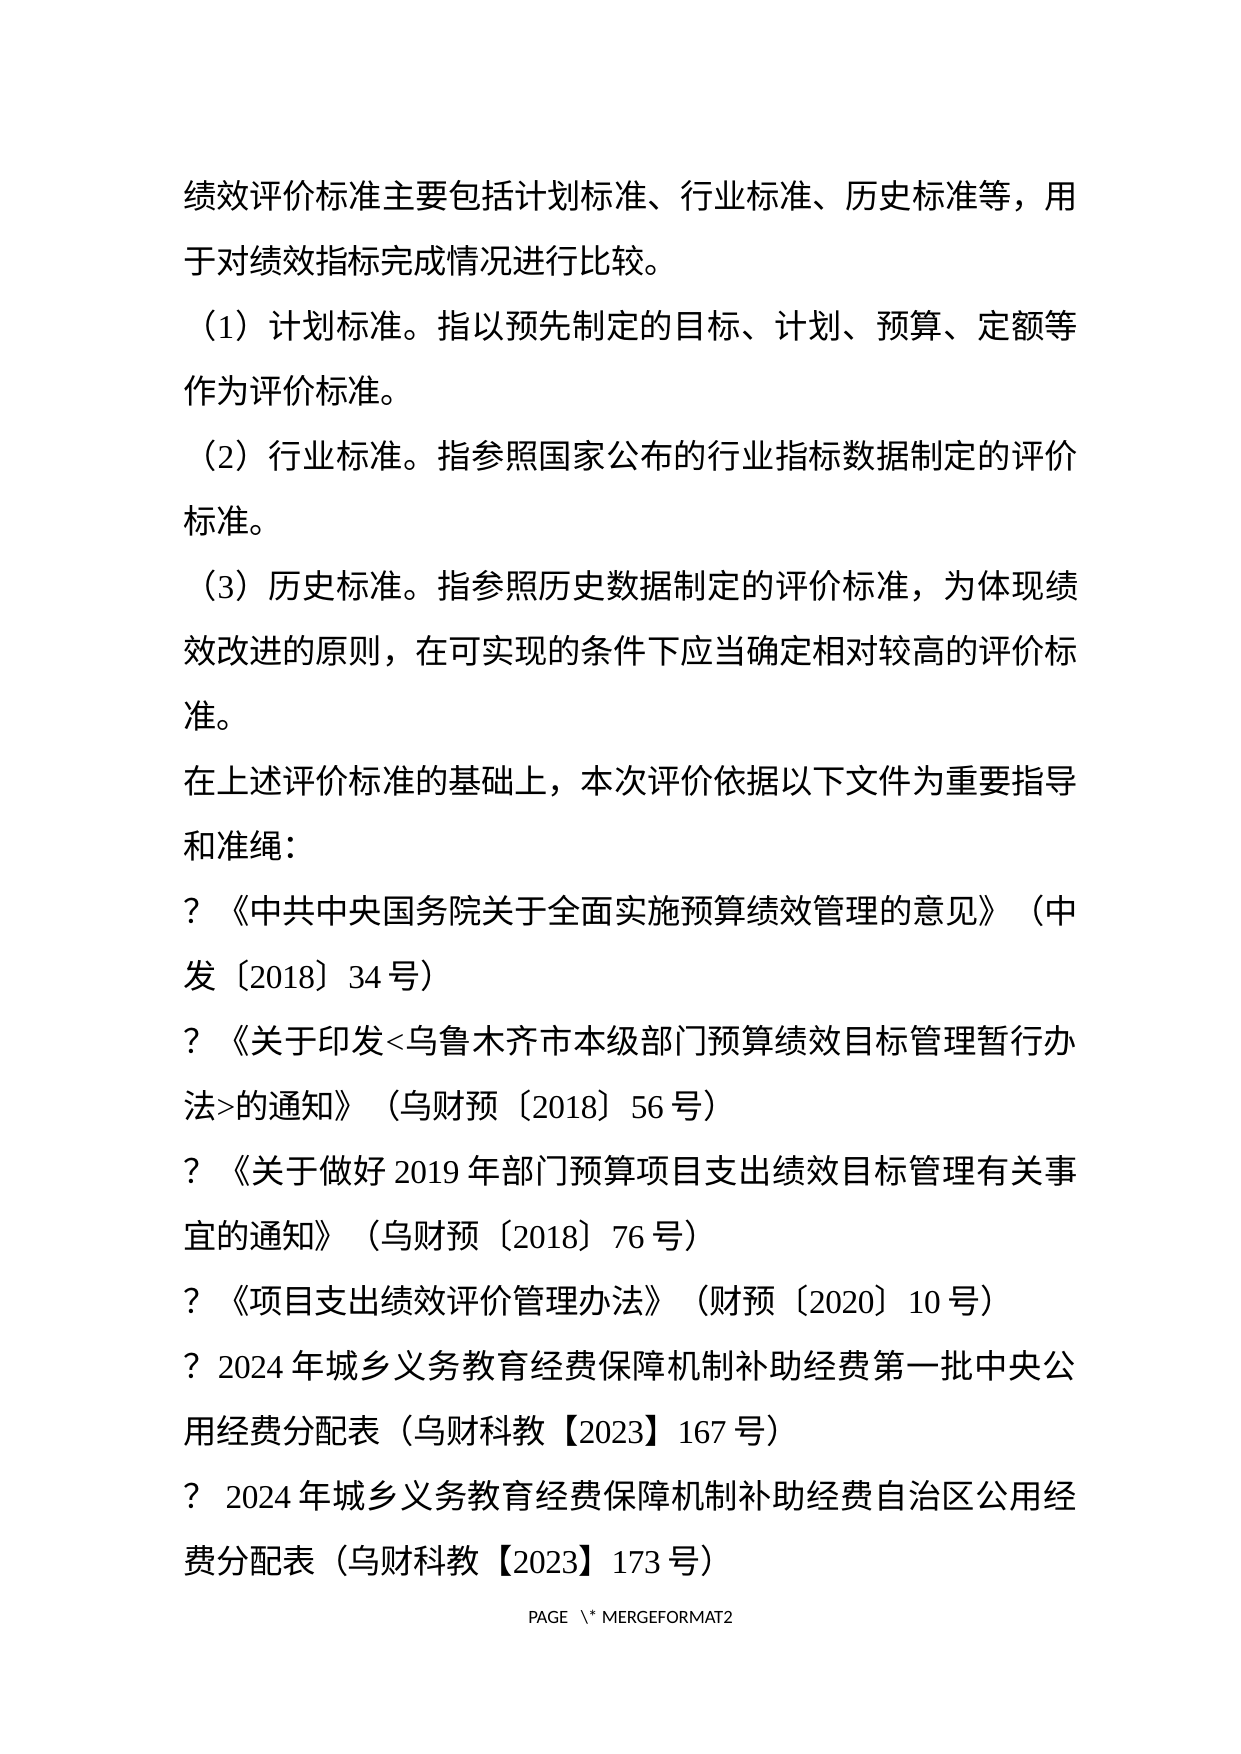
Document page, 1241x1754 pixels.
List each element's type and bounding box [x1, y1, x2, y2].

text [183, 162, 1078, 1592]
